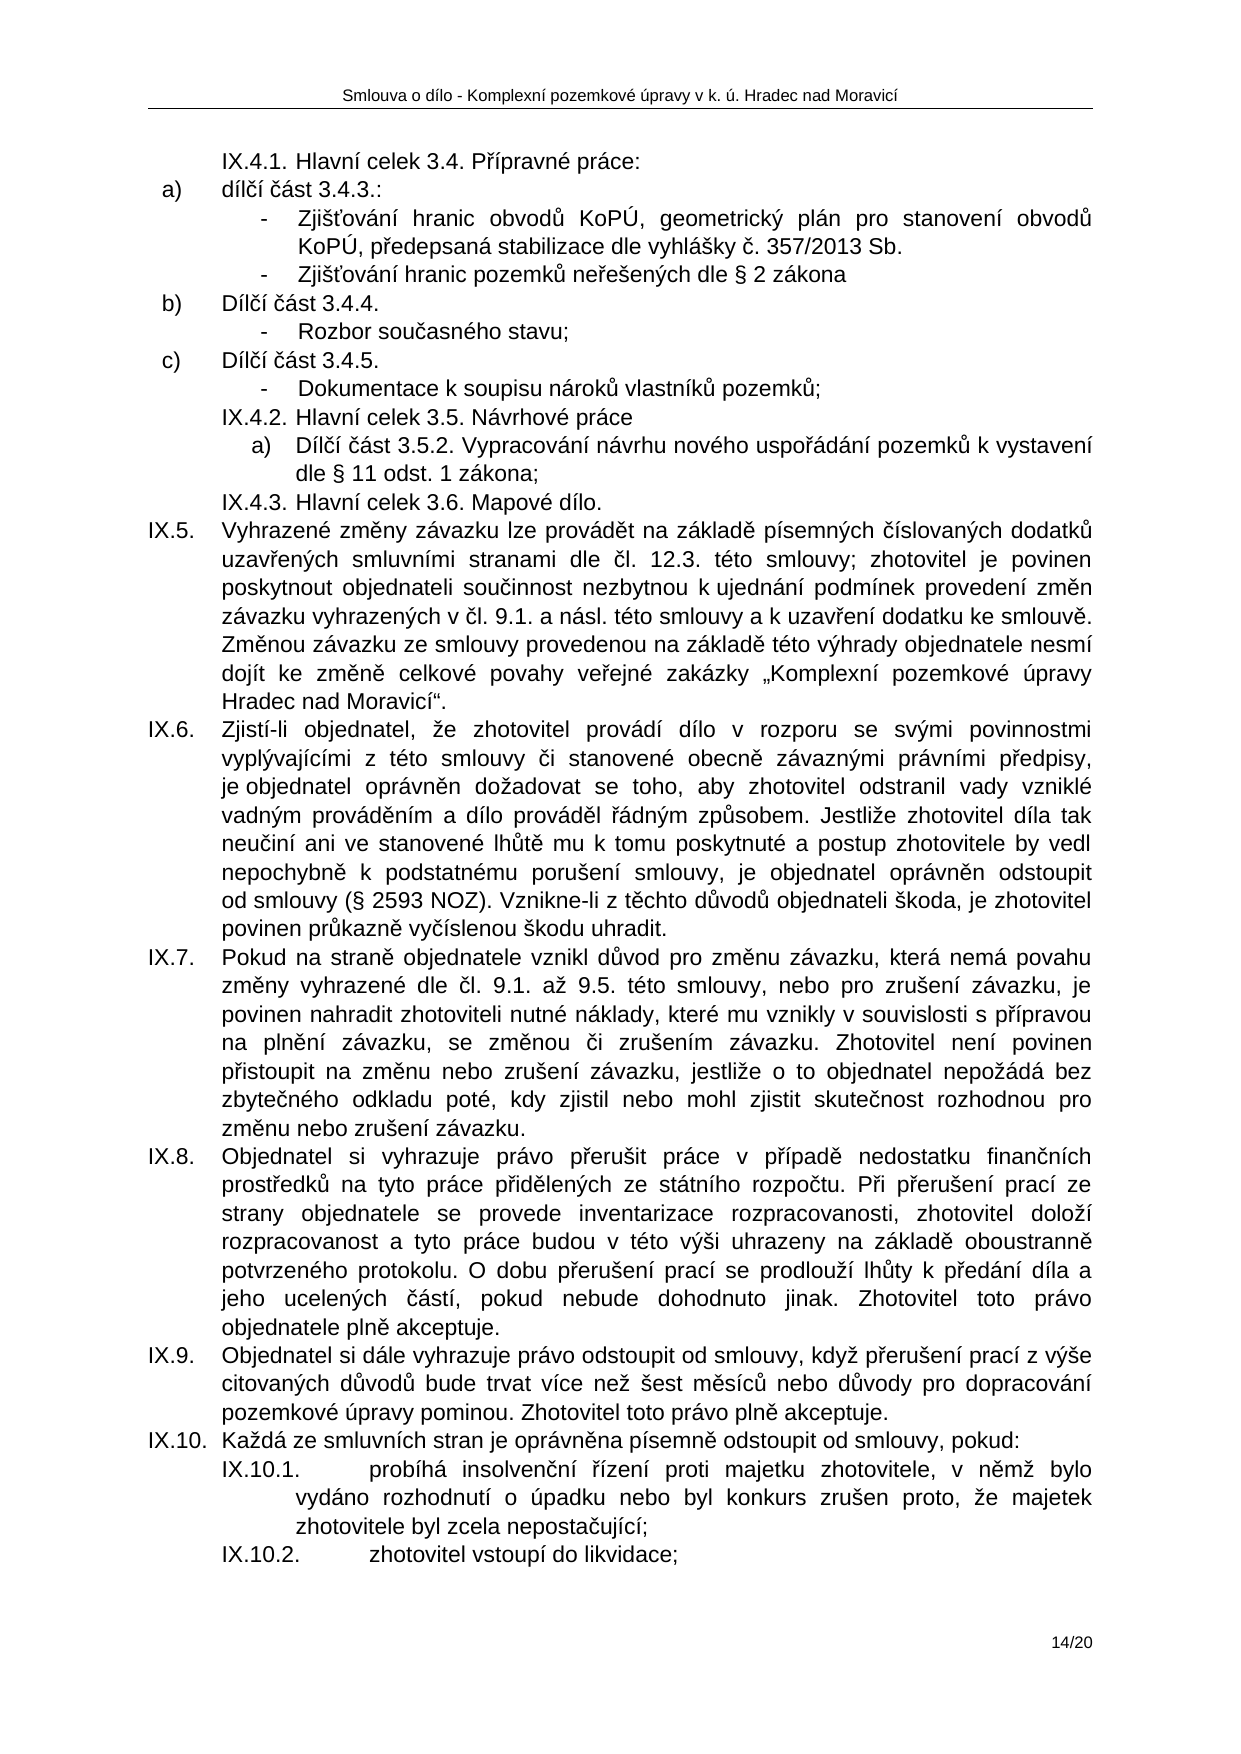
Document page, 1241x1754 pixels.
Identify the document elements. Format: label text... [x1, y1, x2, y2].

list Objednatel si dále vyhrazuje právo odstoupit od smlouvy, když přerušení prací z výše citovaných důvodů bude trvat více než šest měsíců nebo důvody pro dopracování pozemkové úpravy pominou. Zhotovitel toto právo plně akceptuje. [148, 1342, 1093, 1425]
list dílčí část 3.4.3.: [148, 176, 1093, 202]
list Zjistí-li objednatel, že zhotovitel provádí dílo v rozporu se svými povinnostmi vyplývajícími z této smlouvy či stanovené obecně závaznými právními předpisy, je objednatel oprávněn dožadovat se toho, aby zhotovitel odstranil vady vzniklé vadným prováděním a dílo prováděl řádným způsobem. Jestliže zhotovitel díla tak neučiní ani ve stanovené lhůtě mu k tomu poskytnuté a postup zhotovitele by vedl nepochybně k podstatnému porušení smlouvy, je objednatel oprávněn odstoupit od smlouvy (§ 2593 NOZ). Vznikne-li z těchto důvodů objednateli škoda, je zhotovitel povinen průkazně vyčíslenou škodu uhradit. [148, 716, 1093, 942]
list Zjišťování hranic pozemků neřešených dle § 2 zákona [260, 261, 1093, 288]
list Zjišťování hranic obvodů KoPÚ, geometrický plán pro stanovení obvodů KoPÚ, předepsaná stabilizace dle vyhlášky č. 357/2013 Sb. [260, 204, 1093, 259]
text zhotovitel vstoupí do likvidace; [221, 1541, 1093, 1567]
text Hlavní celek 3.5. Návrhové práce [221, 403, 1093, 430]
list Dokumentace k soupisu nároků vlastníků pozemků; [260, 375, 1093, 401]
list Dílčí část 3.4.4. [148, 290, 1093, 316]
text probíhá insolvenční řízení proti majetku zhotovitele, v němž bylo vydáno rozhodnutí o úpadku nebo byl konkurs zrušen proto, že majetek zhotovitele byl zcela nepostačující; [221, 1456, 1093, 1539]
list Rozbor současného stavu; [260, 318, 1093, 344]
text Hlavní celek 3.6. Mapové dílo. [221, 489, 1093, 515]
list Dílčí část 3.5.2. Vypracování návrhu nového uspořádání pozemků k vystavení dle § 11 odst. 1 zákona; [251, 432, 1093, 487]
list Vyhrazené změny závazku lze provádět na základě písemných číslovaných dodatků uzavřených smluvními stranami dle čl. 12.3. této smlouvy; zhotovitel je povinen poskytnout objednateli součinnost nezbytnou k ujednání podmínek provedení změn závazku vyhrazených v čl. 9.1. a násl. této smlouvy a k uzavření dodatku ke smlouvě. Změnou závazku ze smlouvy provedenou na základě této výhrady objednatele nesmí dojít ke změně celkové povahy veřejné zakázky „Komplexní pozemkové úpravy Hradec nad Moravicí“. [148, 517, 1093, 714]
list Dílčí část 3.4.5. [148, 347, 1093, 373]
list Objednatel si vyhrazuje právo přerušit práce v případě nedostatku finančních prostředků na tyto práce přidělených ze státního rozpočtu. Při přerušení prací ze strany objednatele se provede inventarizace rozpracovanosti, zhotovitel doloží rozpracovanost a tyto práce budou v této výši uhrazeny na základě oboustranně potvrzeného protokolu. O dobu přerušení prací se prodlouží lhůty k předání díla a jeho ucelených částí, pokud nebude dohodnuto jinak. Zhotovitel toto právo objednatele plně akceptuje. [148, 1143, 1093, 1340]
list Každá ze smluvních stran je oprávněna písemně odstoupit od smlouvy, pokud: [148, 1427, 1093, 1454]
text Hlavní celek 3.4. Přípravné práce: [221, 148, 1093, 174]
list Pokud na straně objednatele vznikl důvod pro změnu závazku, která nemá povahu změny vyhrazené dle čl. 9.1. až 9.5. této smlouvy, nebo pro zrušení závazku, je povinen nahradit zhotoviteli nutné náklady, které mu vznikly v souvislosti s přípravou na plnění závazku, se změnou či zrušením závazku. Zhotovitel není povinen přistoupit na změnu nebo zrušení závazku, jestliže o to objednatel nepožádá bez zbytečného odkladu poté, kdy zjistil nebo mohl zjistit skutečnost rozhodnou pro změnu nebo zrušení závazku. [148, 944, 1093, 1141]
